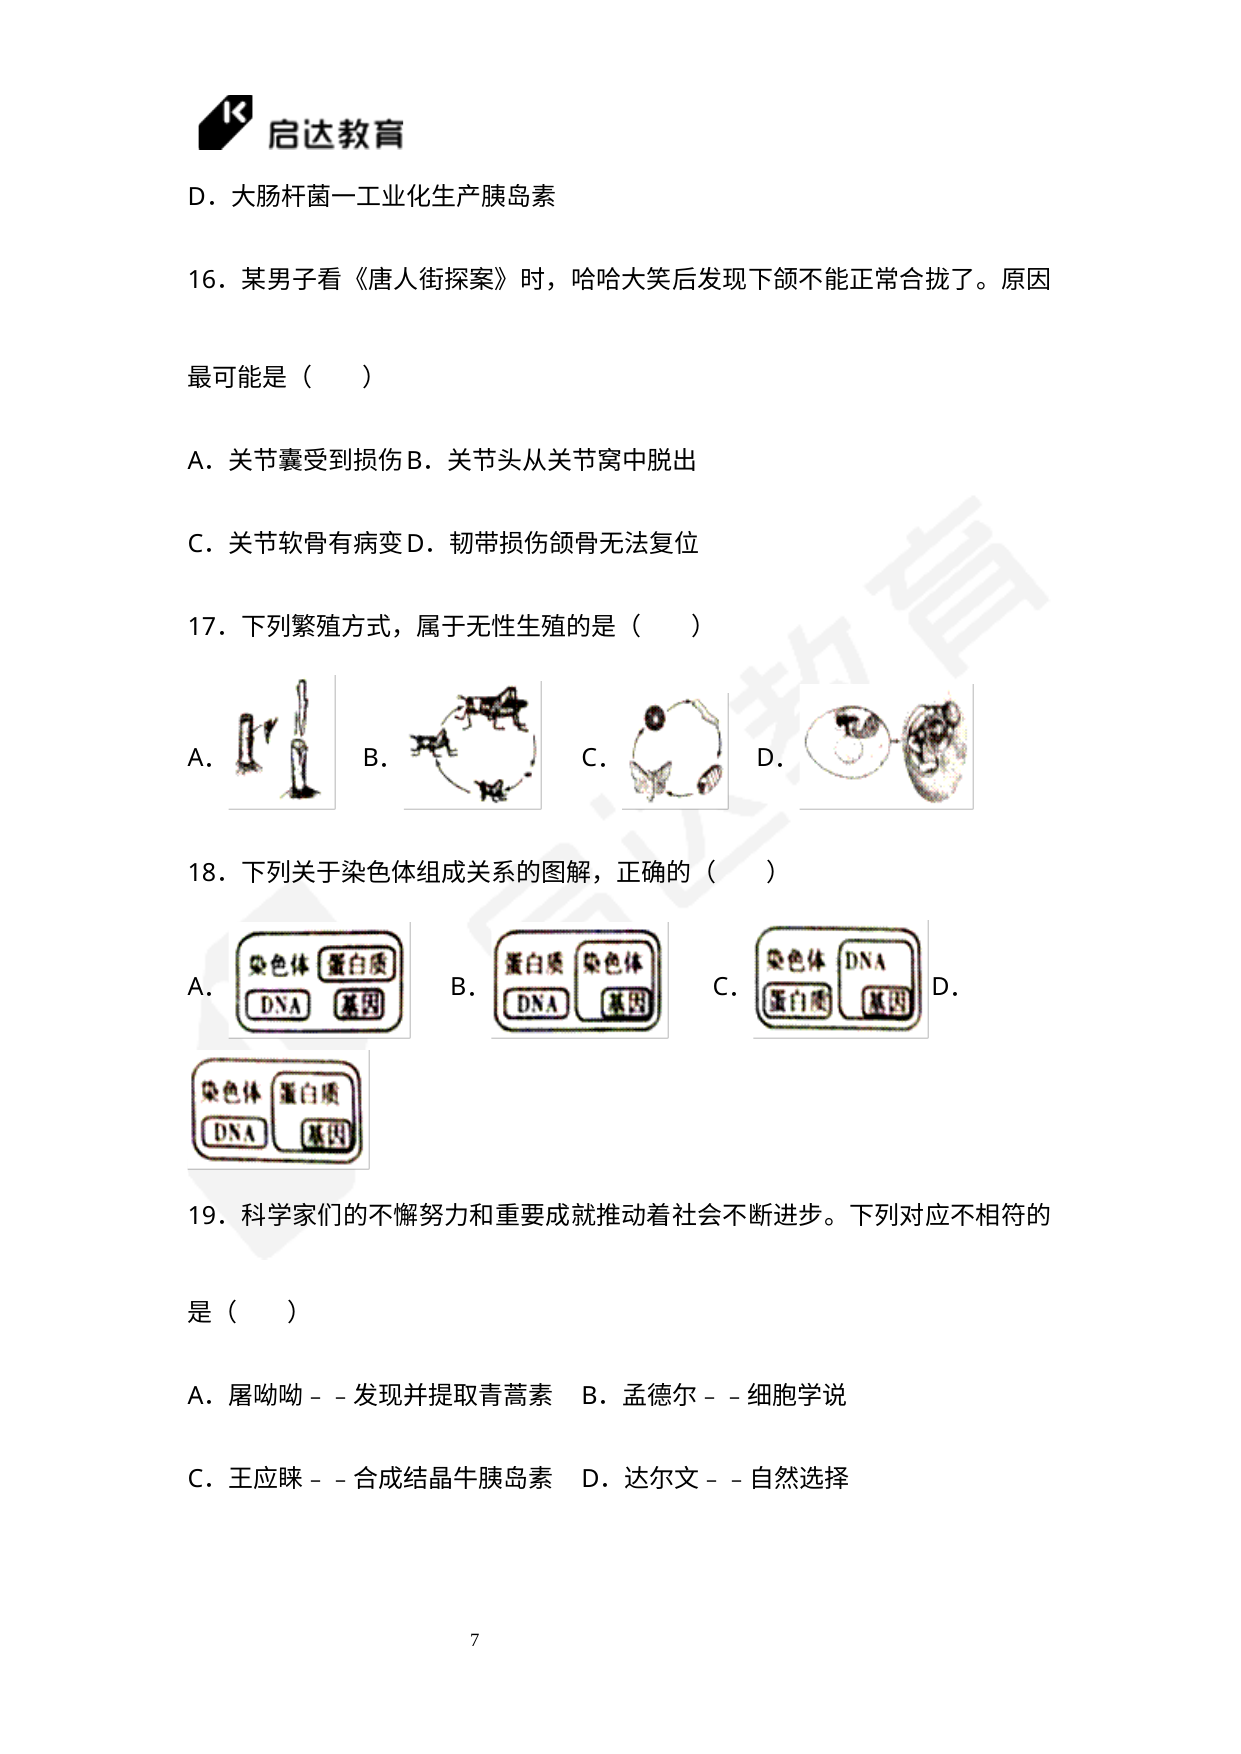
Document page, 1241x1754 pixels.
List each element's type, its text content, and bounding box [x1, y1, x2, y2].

text 18．下列关于染色体组成关系的图解，正确的（ ） [187, 838, 1053, 903]
text C．关节软骨有病变 D．韧带损伤颌骨无法复位 [187, 509, 1053, 574]
picture [799, 684, 975, 811]
picture [491, 922, 670, 1040]
picture [198, 95, 404, 150]
text A．关节囊受到损伤 B．关节头从关节窝中脱出 [187, 426, 1053, 491]
picture [228, 675, 337, 811]
picture [187, 1050, 371, 1171]
text A．屠呦呦﹣﹣发现并提取青蒿素 B．孟德尔﹣﹣细胞学说 [187, 1361, 1053, 1426]
picture [403, 681, 543, 811]
text D．大肠杆菌一工业化生产胰岛素 [187, 162, 1053, 227]
text 16．某男子看《唐人街探案》时，哈哈大笑后发现下颌不能正常合拢了。原因最可能是（ ） [187, 245, 1053, 408]
picture [622, 693, 730, 811]
picture [753, 920, 930, 1040]
text 17．下列繁殖方式，属于无性生殖的是（ ） [187, 592, 1053, 657]
picture [228, 922, 412, 1040]
text C．王应睐﹣﹣合成结晶牛胰岛素 D．达尔文﹣﹣自然选择 [187, 1444, 1053, 1509]
text 19．科学家们的不懈努力和重要成就推动着社会不断进步。下列对应不相符的是（ ） [187, 1181, 1053, 1343]
